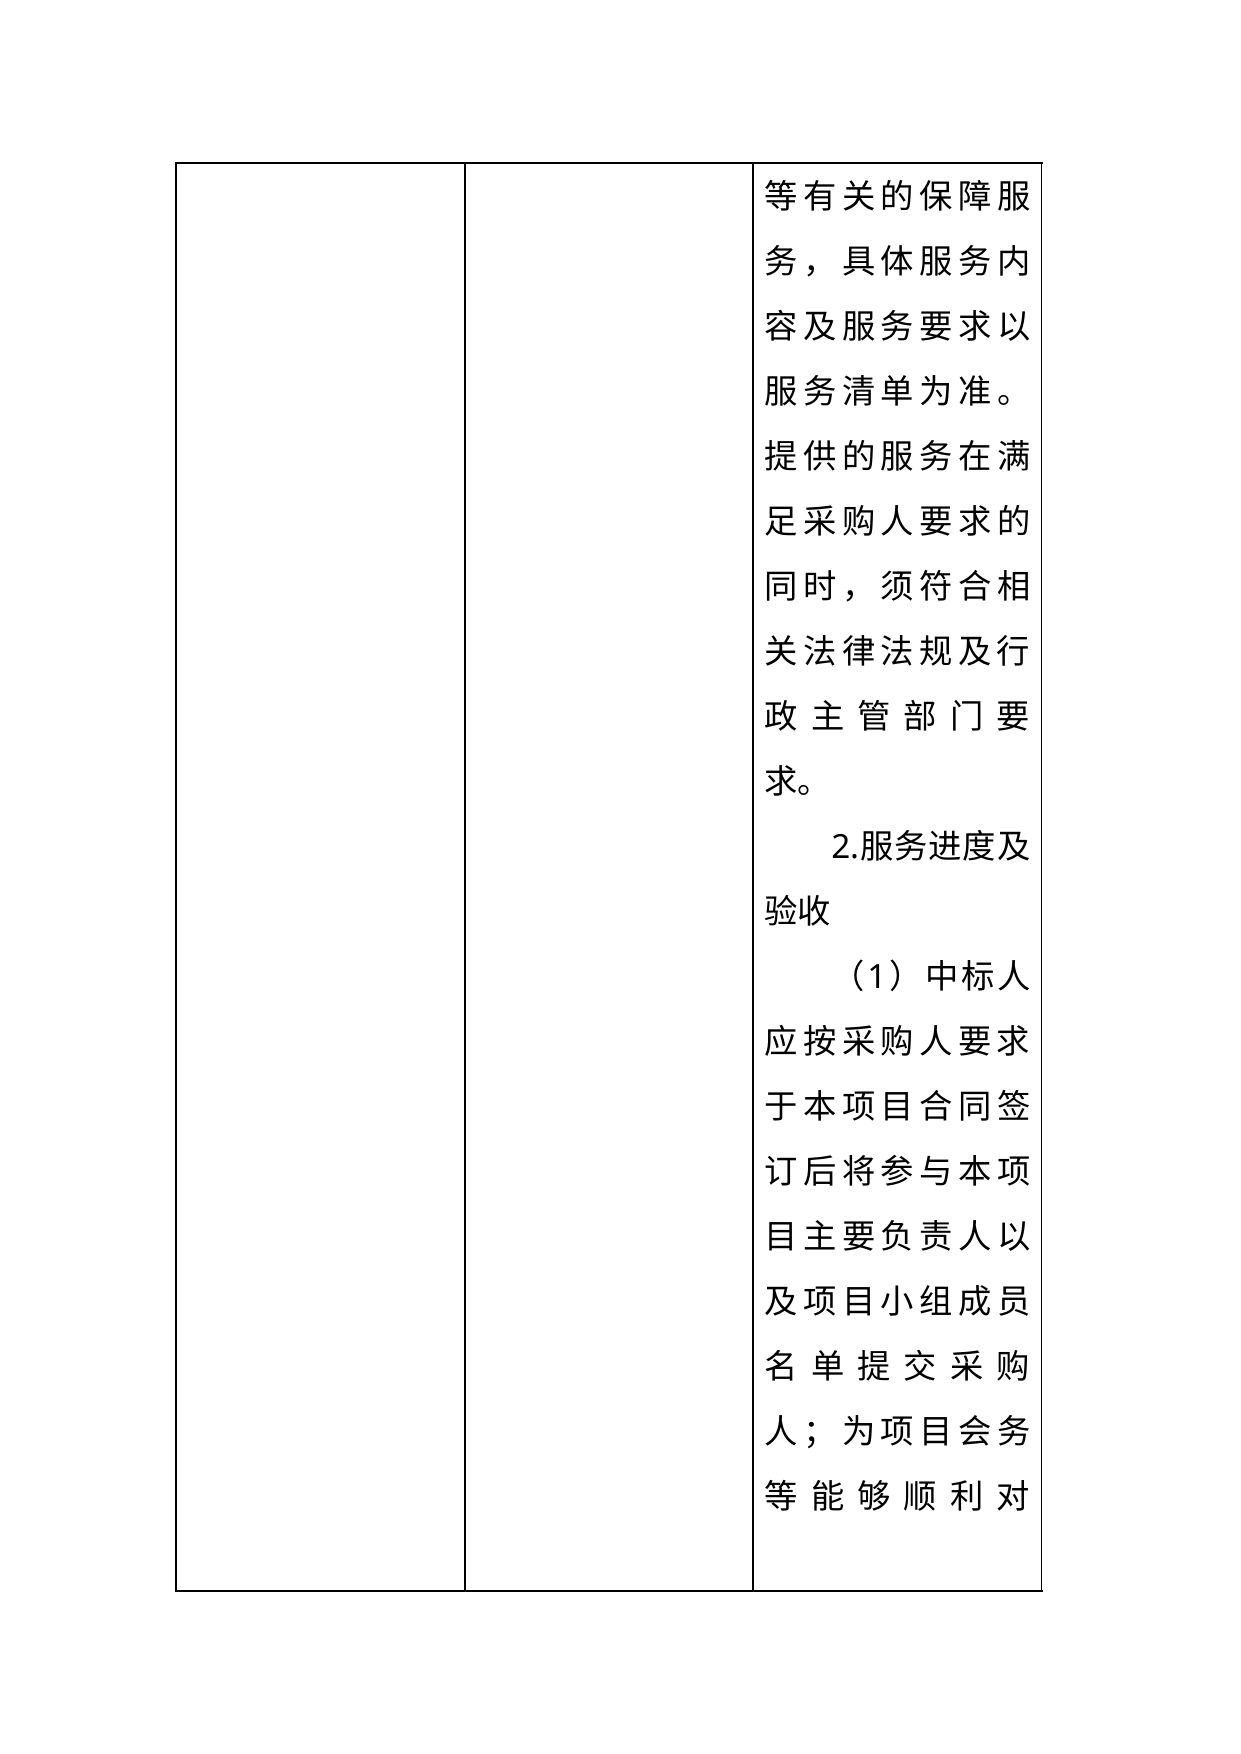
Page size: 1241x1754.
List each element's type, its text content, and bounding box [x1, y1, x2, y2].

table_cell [754, 164, 1041, 1590]
table_cell 1 [177, 164, 464, 1590]
table_cell ★ [466, 164, 752, 1590]
